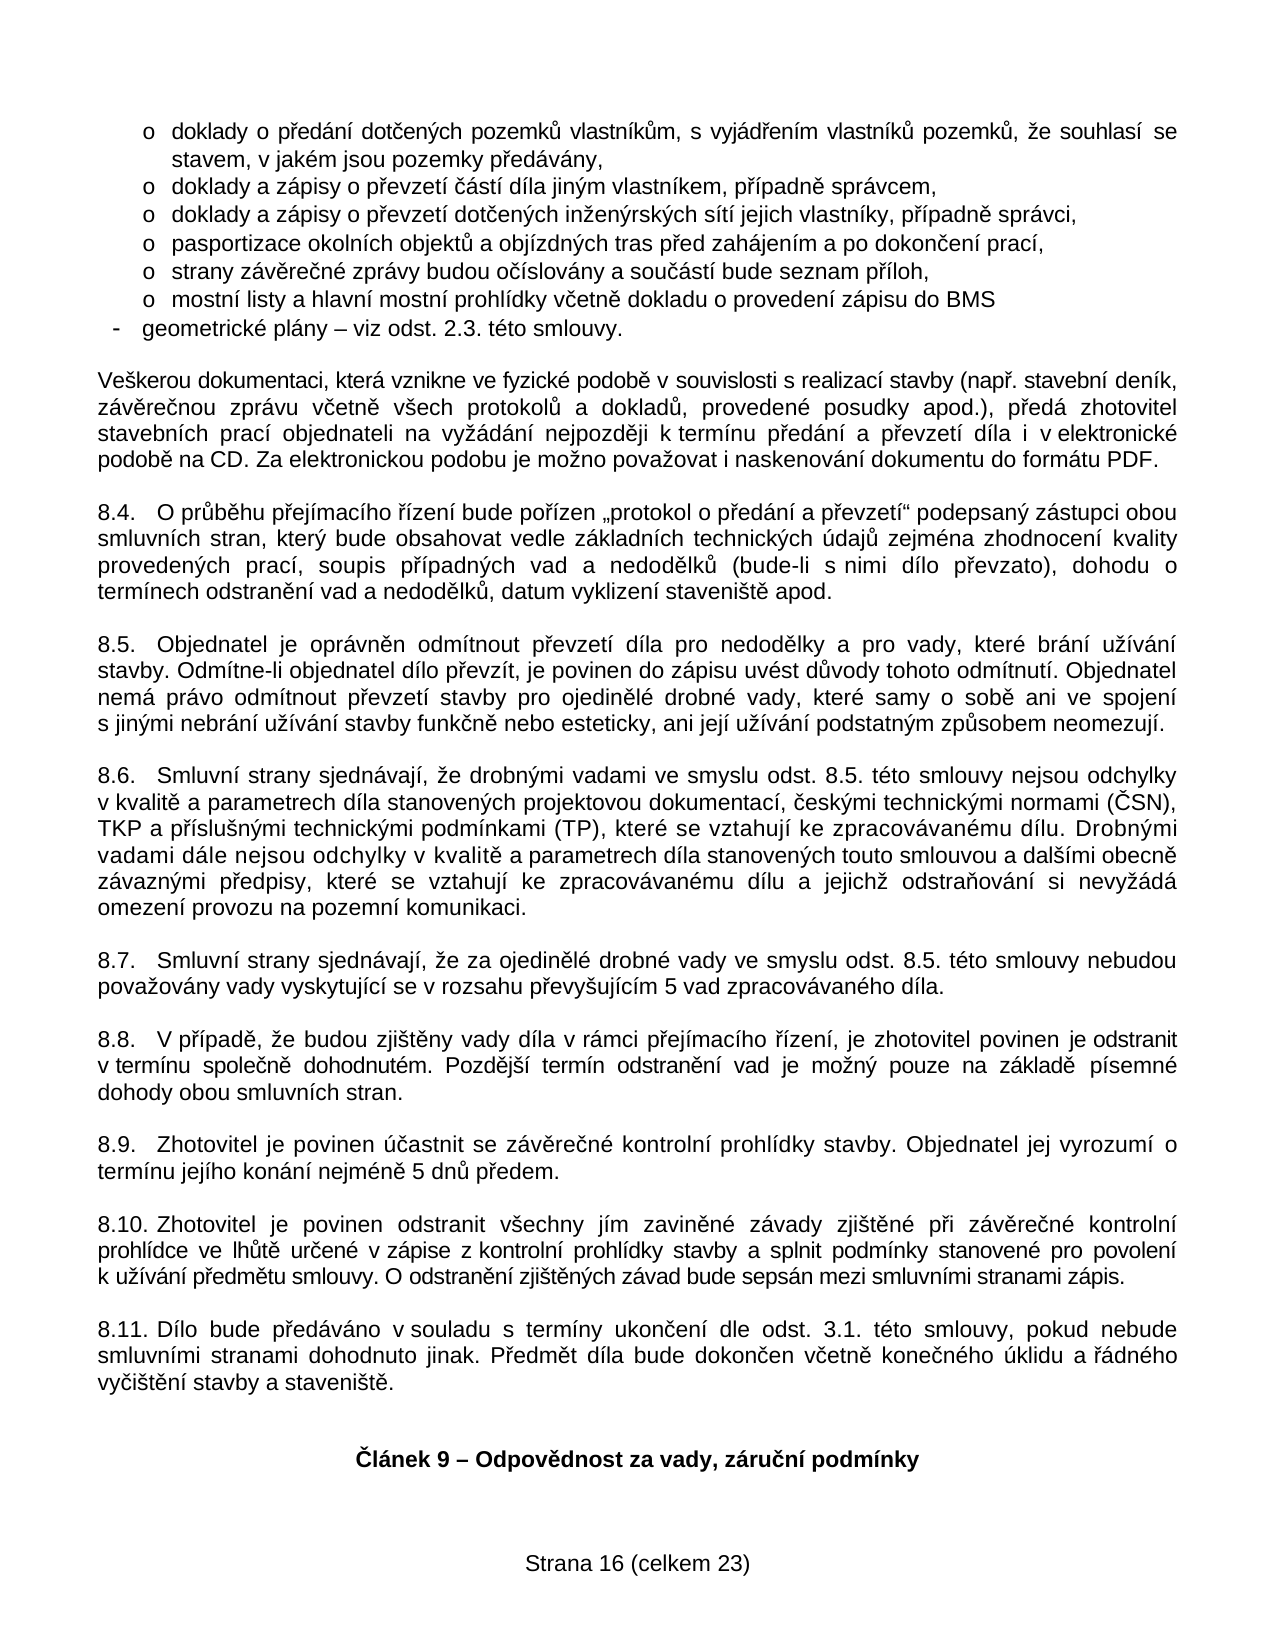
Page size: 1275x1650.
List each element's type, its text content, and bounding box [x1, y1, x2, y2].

list pasportizace okolních objektů a objízdných tras před zahájením a po dokončení prací, [142, 229, 1177, 258]
list doklady a zápisy o převzetí dotčených inženýrských sítí jejich vlastníky, případně správci, [142, 201, 1177, 229]
list V případě, že budou zjištěny vady díla v rámci přejímacího řízení, je zhotovitel povinen je odstranit v termínu společně dohodnutém. Pozdější termín odstranění vad je možný pouze na základě písemné dohody obou smluvních stran. [97, 1026, 1177, 1105]
list Zhotovitel je povinen odstranit všechny jím zaviněné závady zjištěné při závěrečné kontrolní prohlídce ve lhůtě určené v zápise z kontrolní prohlídky stavby a splnit podmínky stanovené pro povolení k užívání předmětu smlouvy. O odstranění zjištěných závad bude sepsán mezi smluvními stranami zápis. [97, 1211, 1177, 1289]
text Veškerou dokumentaci, která vznikne ve fyzické podobě v souvislosti s realizací stavby (např. stavební deník, závěrečnou zprávu včetně všech protokolů a dokladů, provedené posudky apod.), předá zhotovitel stavebních prací objednateli na vyžádání nejpozději k termínu předání a převzetí díla i v elektronické podobě na CD. Za elektronickou podobu je možno považovat i naskenování dokumentu do formátu PDF. [97, 367, 1177, 473]
list doklady o předání dotčených pozemků vlastníkům, s vyjádřením vlastníků pozemků, že souhlasí se stavem, v jakém jsou pozemky předávány, [142, 118, 1177, 173]
list Smluvní strany sjednávají, že za ojedinělé drobné vady ve smyslu odst. 8.5. této smlouvy nebudou považovány vady vyskytující se v rozsahu převyšujícím 5 vad zpracovávaného díla. [97, 947, 1177, 1000]
list strany závěrečné zprávy budou očíslovány a součástí bude seznam příloh, [142, 258, 1177, 286]
list Smluvní strany sjednávají, že drobnými vadami ve smyslu odst. 8.5. této smlouvy nejsou odchylky v kvalitě a parametrech díla stanovených projektovou dokumentací, českými technickými normami (ČSN), TKP a příslušnými technickými podmínkami (TP), které se vztahují ke zpracovávanému dílu. Drobnými vadami dále nejsou odchylky v kvalitě a parametrech díla stanovených touto smlouvou a dalšími obecně závaznými předpisy, které se vztahují ke zpracovávanému dílu a jejichž odstraňování si nevyžádá omezení provozu na pozemní komunikaci. [97, 762, 1177, 921]
list mostní listy a hlavní mostní prohlídky včetně dokladu o provedení zápisu do BMS [142, 286, 1177, 314]
text Článek 9 – Odpovědnost za vady, záruční podmínky [97, 1446, 1177, 1473]
list O průběhu přejímacího řízení bude pořízen „protokol o předání a převzetí“ podepsaný zástupci obou smluvních stran, který bude obsahovat vedle základních technických údajů zejména zhodnocení kvality provedených prací, soupis případných vad a nedodělků (bude-li s nimi dílo převzato), dohodu o termínech odstranění vad a nedodělků, datum vyklizení staveniště apod. [97, 499, 1177, 604]
list Zhotovitel je povinen účastnit se závěrečné kontrolní prohlídky stavby. Objednatel jej vyrozumí o termínu jejího konání nejméně 5 dnů předem. [97, 1131, 1177, 1184]
list doklady a zápisy o převzetí částí díla jiným vlastníkem, případně správcem, [142, 173, 1177, 201]
list Objednatel je oprávněn odmítnout převzetí díla pro nedodělky a pro vady, které brání užívání stavby. Odmítne-li objednatel dílo převzít, je povinen do zápisu uvést důvody tohoto odmítnutí. Objednatel nemá právo odmítnout převzetí stavby pro ojedinělé drobné vady, které samy o sobě ani ve spojení s jinými nebrání užívání stavby funkčně nebo esteticky, ani její užívání podstatným způsobem neomezují. [97, 631, 1177, 736]
list Dílo bude předáváno v souladu s termíny ukončení dle odst. 3.1. této smlouvy, pokud nebude smluvními stranami dohodnuto jinak. Předmět díla bude dokončen včetně konečného úklidu a řádného vyčištění stavby a staveniště. [97, 1316, 1177, 1395]
list geometrické plány – viz odst. 2.3. této smlouvy. [112, 314, 1177, 341]
